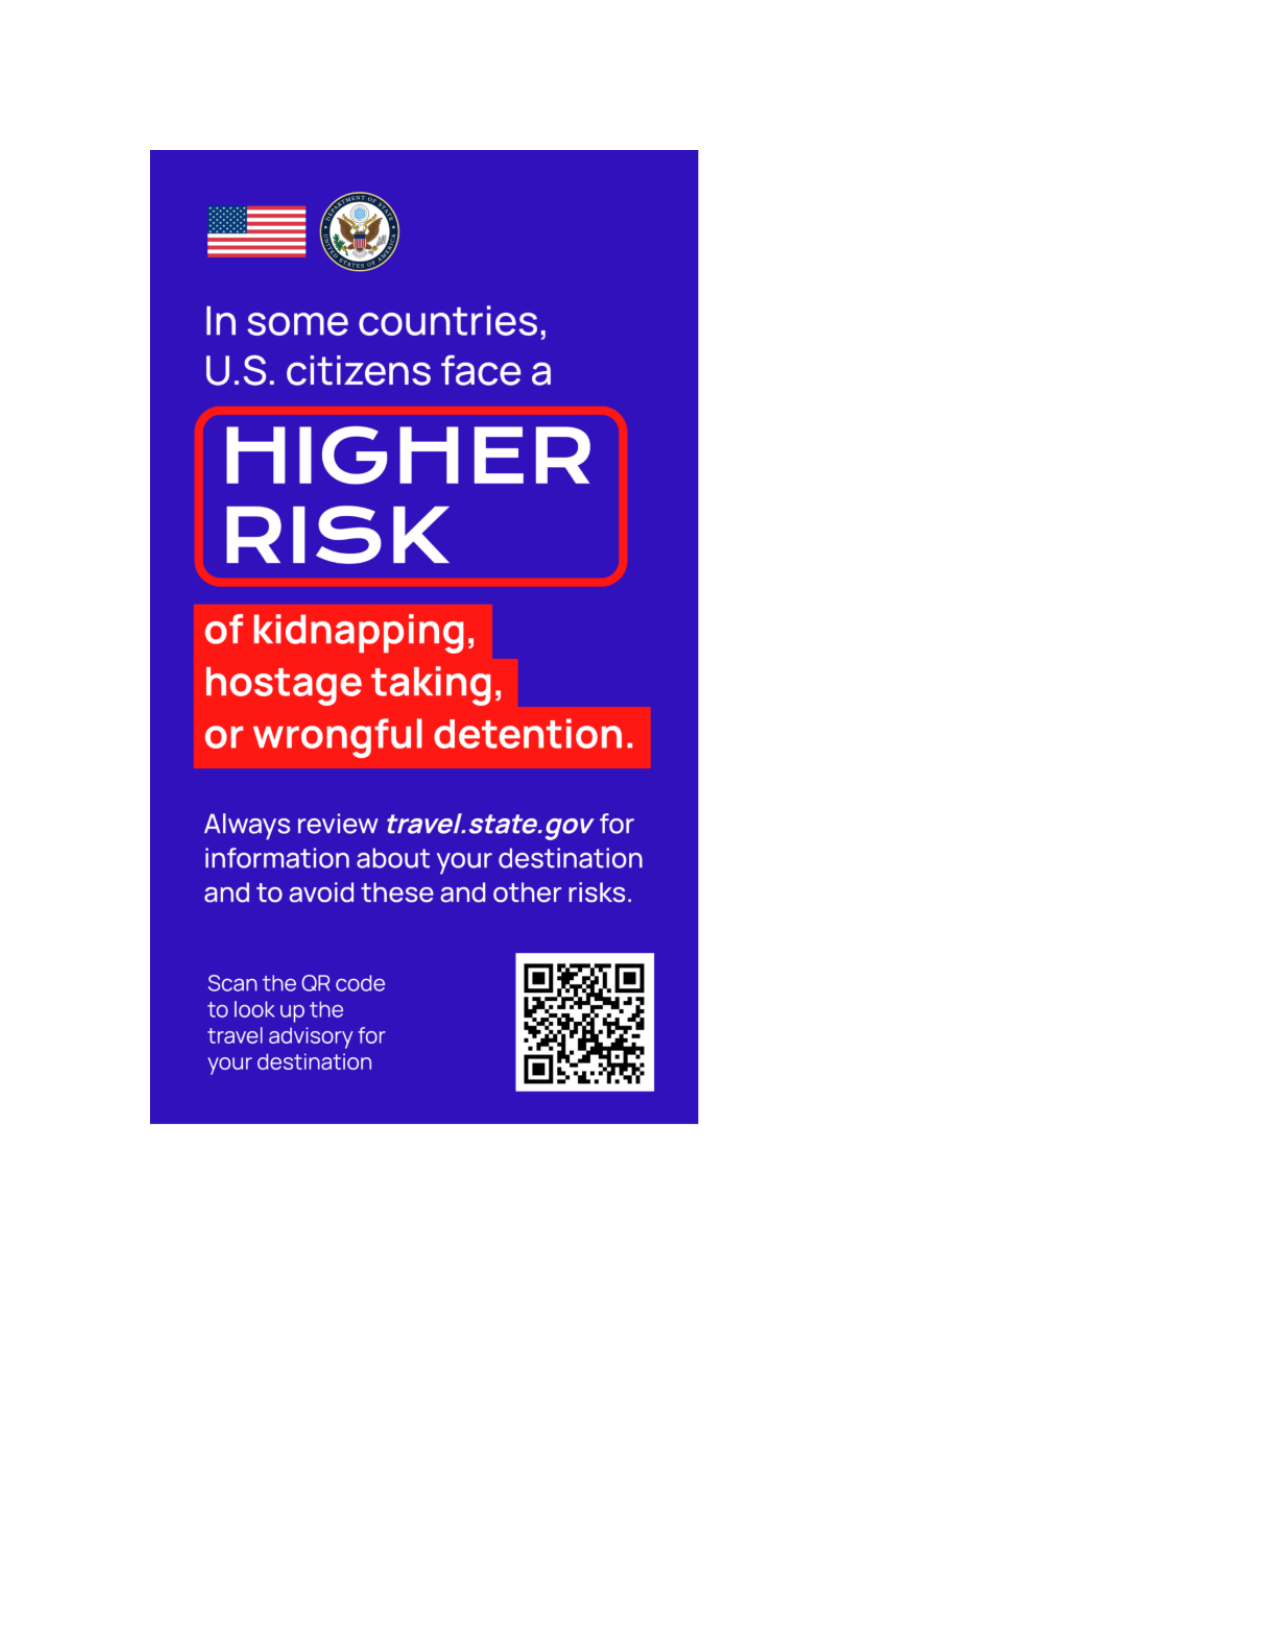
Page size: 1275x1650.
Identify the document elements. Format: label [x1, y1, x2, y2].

picture [150, 150, 699, 1125]
